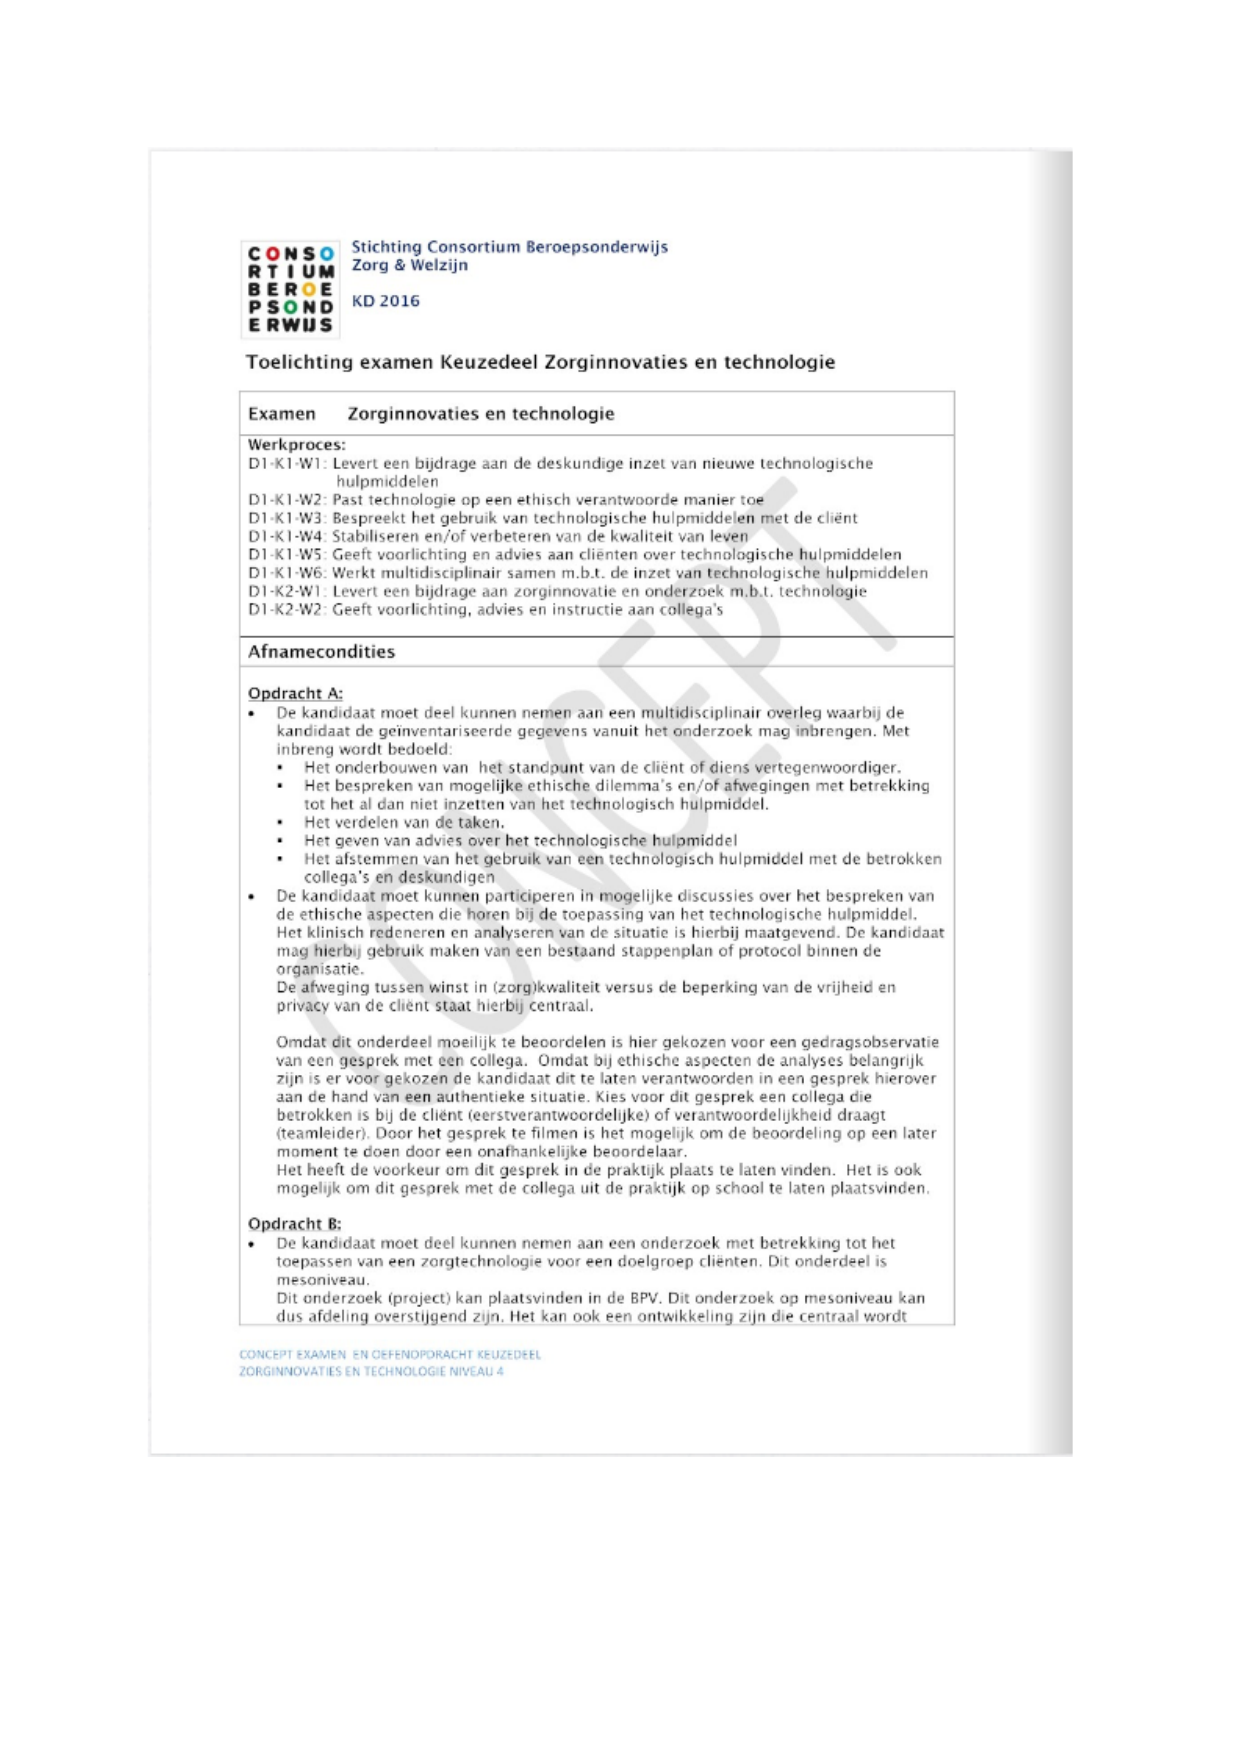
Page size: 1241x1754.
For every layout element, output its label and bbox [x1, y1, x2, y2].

picture [147, 147, 1073, 1457]
